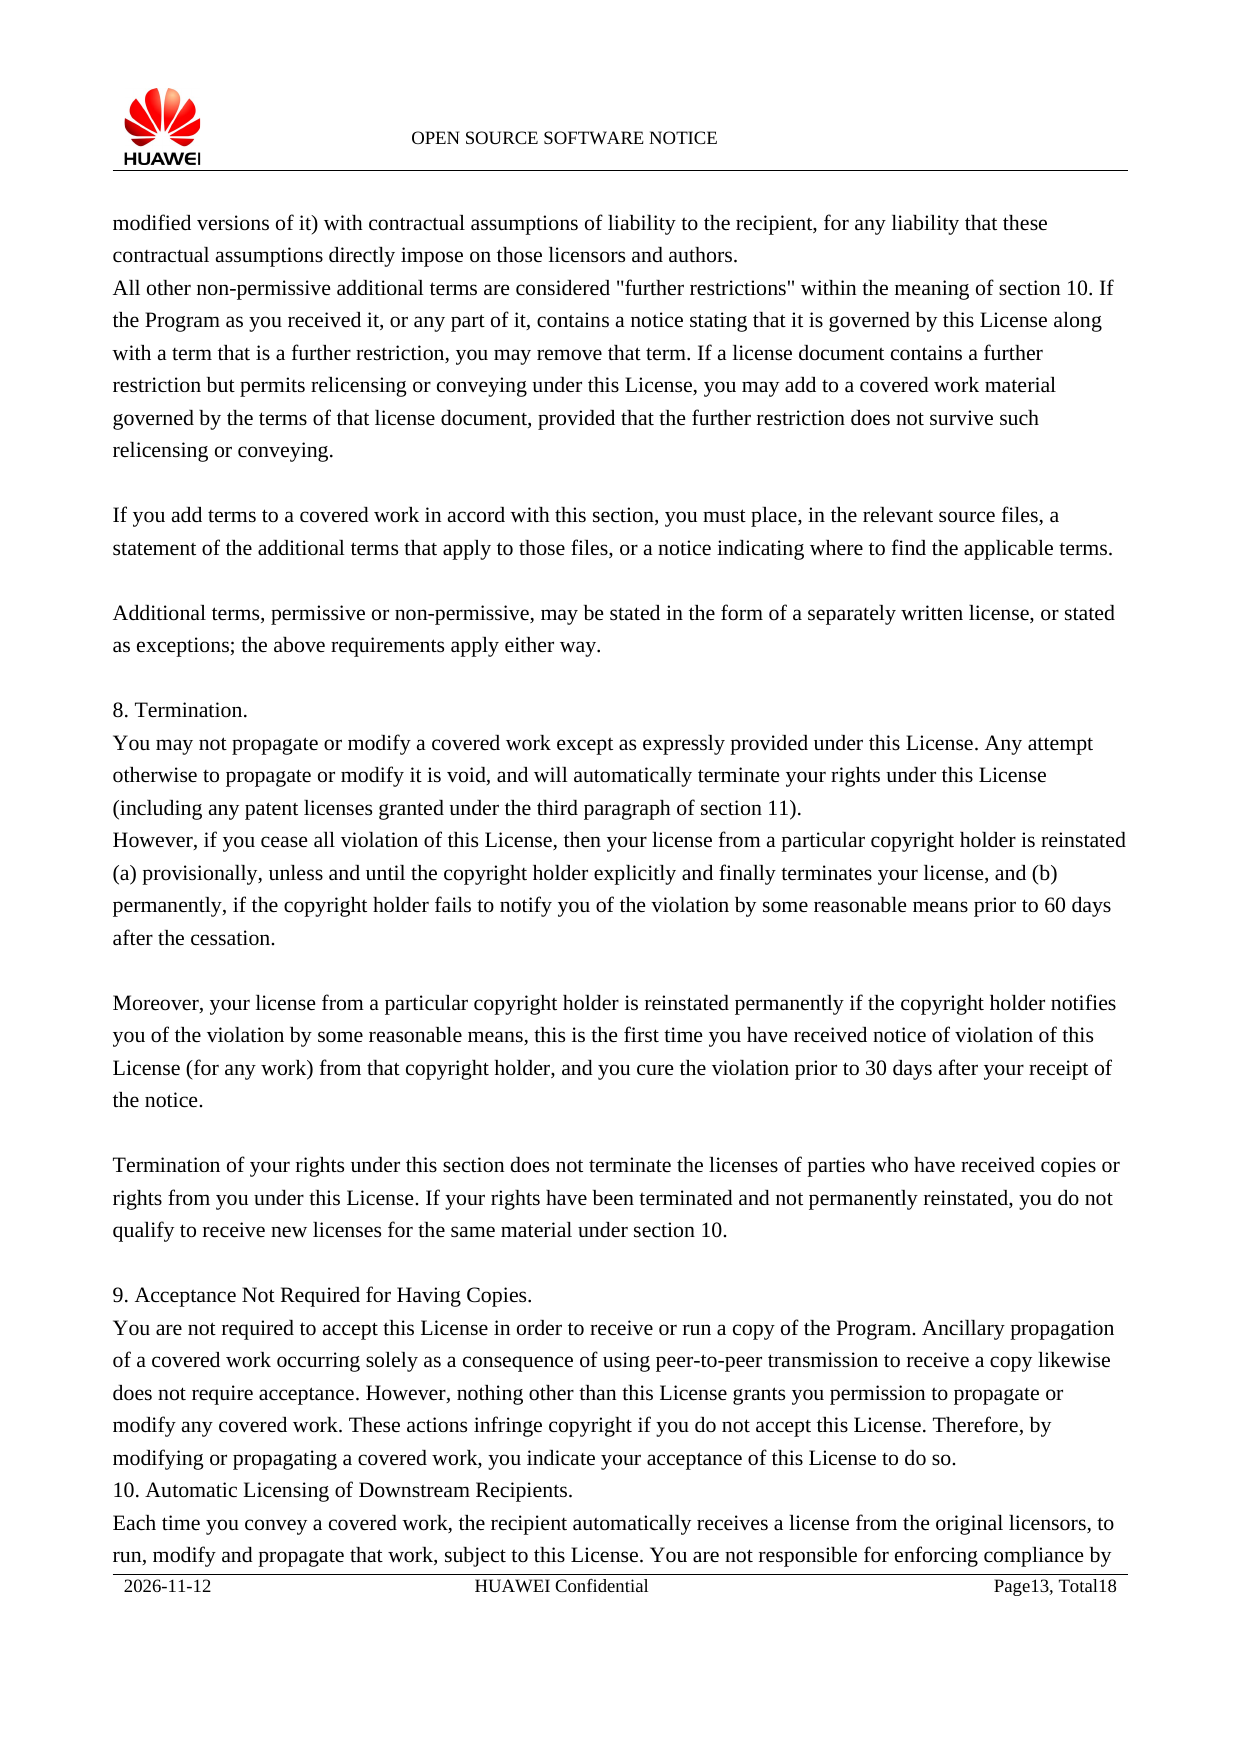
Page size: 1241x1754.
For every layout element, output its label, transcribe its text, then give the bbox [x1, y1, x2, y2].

picture [124, 88, 201, 165]
